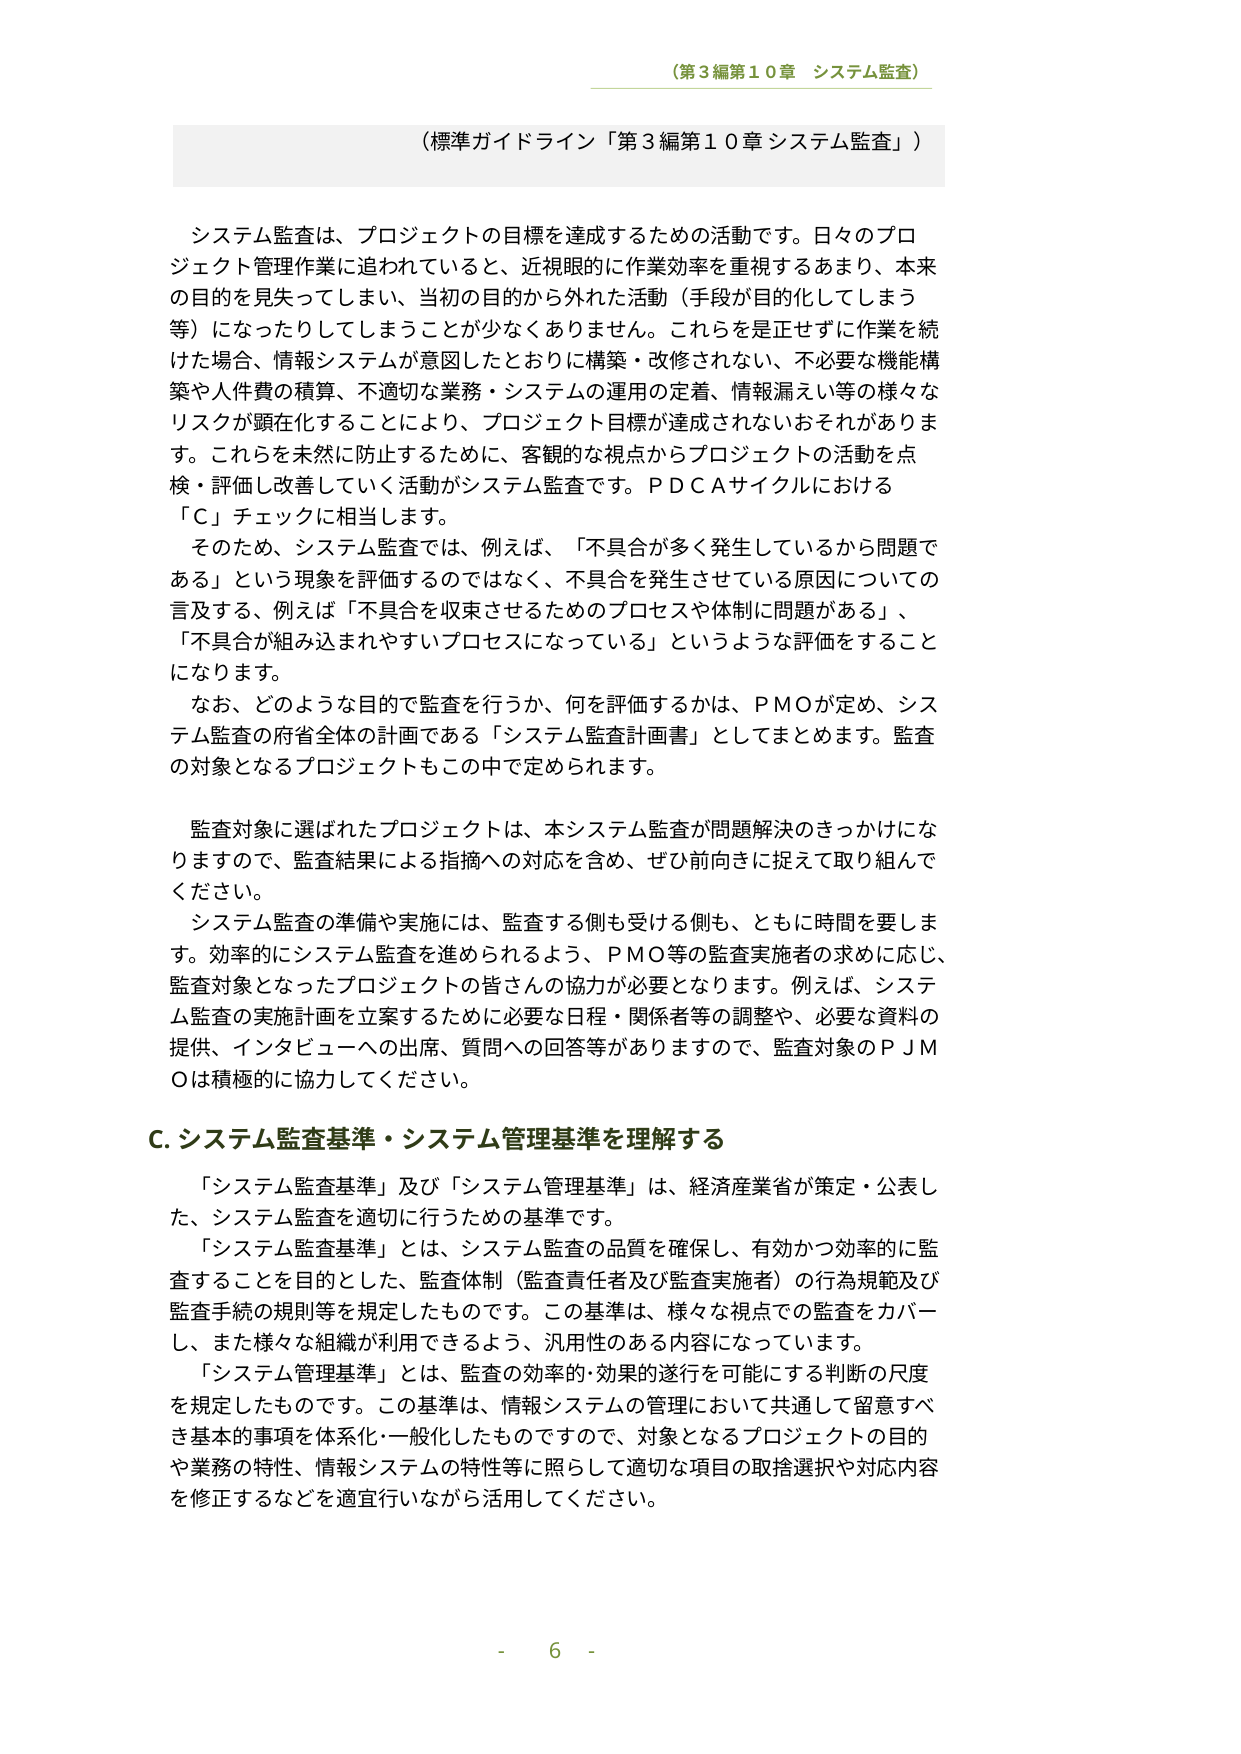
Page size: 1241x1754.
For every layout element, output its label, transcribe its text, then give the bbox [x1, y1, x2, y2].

text 「システム監査基準」とは、システム監査の品質を確保し、有効かつ効率的に監査することを目的とした、監査体制（監査責任者及び監査実施者）の行為規範及び監査手続の規則等を規定したものです。この基準は、様々な視点での監査をカバーし、また様々な組織が利用できるよう、汎用性のある内容になっています。 [169, 1232, 945, 1357]
text 「システム管理基準」とは、監査の効率的･効果的遂行を可能にする判断の尺度を規定したものです。この基準は、情報システムの管理において共通して留意すべき基本的事項を体系化･一般化したものですので、対象となるプロジェクトの目的や業務の特性、情報システムの特性等に照らして適切な項目の取捨選択や対応内容を修正するなどを適宜行いながら活用してください。 [169, 1357, 945, 1513]
text システム監査は、プロジェクトの目標を達成するための活動です。日々のプロジェクト管理作業に追われていると、近視眼的に作業効率を重視するあまり、本来の目的を見失ってしまい、当初の目的から外れた活動（手段が目的化してしまう等）になったりしてしまうことが少なくありません。これらを是正せずに作業を続けた場合、情報システムが意図したとおりに構築・改修されない、不必要な機能構築や人件費の積算、不適切な業務・システムの運用の定着、情報漏えい等の様々なリスクが顕在化することにより、プロジェクト目標が達成されないおそれがあります。これらを未然に防止するために、客観的な視点からプロジェクトの活動を点検・評価し改善していく活動がシステム監査です。ＰＤＣＡサイクルにおける「Ｃ」チェックに相当します。 [169, 219, 945, 531]
text そのため、システム監査では、例えば、「不具合が多く発生しているから問題である」という現象を評価するのではなく、不具合を発生させている原因についての言及する、例えば「不具合を収束させるためのプロセスや体制に問題がある」、「不具合が組み込まれやすいプロセスになっている」というような評価をすることになります。 [169, 531, 945, 687]
text 監査対象に選ばれたプロジェクトは、本システム監査が問題解決のきっかけになりますので、監査結果による指摘への対応を含め、ぜひ前向きに捉えて取り組んでください。 [169, 812, 945, 906]
subtitle システム監査基準・システム管理基準を理解する [148, 1125, 945, 1154]
text 「システム監査基準」及び「システム管理基準」は、経済産業省が策定・公表した、システム監査を適切に行うための基準です。 [169, 1170, 945, 1232]
text システム監査の準備や実施には、監査する側も受ける側も、ともに時間を要します。効率的にシステム監査を進められるよう、ＰＭＯ等の監査実施者の求めに応じ、監査対象となったプロジェクトの皆さんの協力が必要となります。例えば、システム監査の実施計画を立案するために必要な日程・関係者等の調整や、必要な資料の提供、インタビューへの出席、質問への回答等がありますので、監査対象のＰＪＭＯは積極的に協力してください。 [169, 906, 945, 1094]
text なお、どのような目的で監査を行うか、何を評価するかは、ＰＭＯが定め、システム監査の府省全体の計画である「システム監査計画書」としてまとめます。監査の対象となるプロジェクトもこの中で定められます。 [169, 687, 945, 781]
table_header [173, 125, 945, 187]
